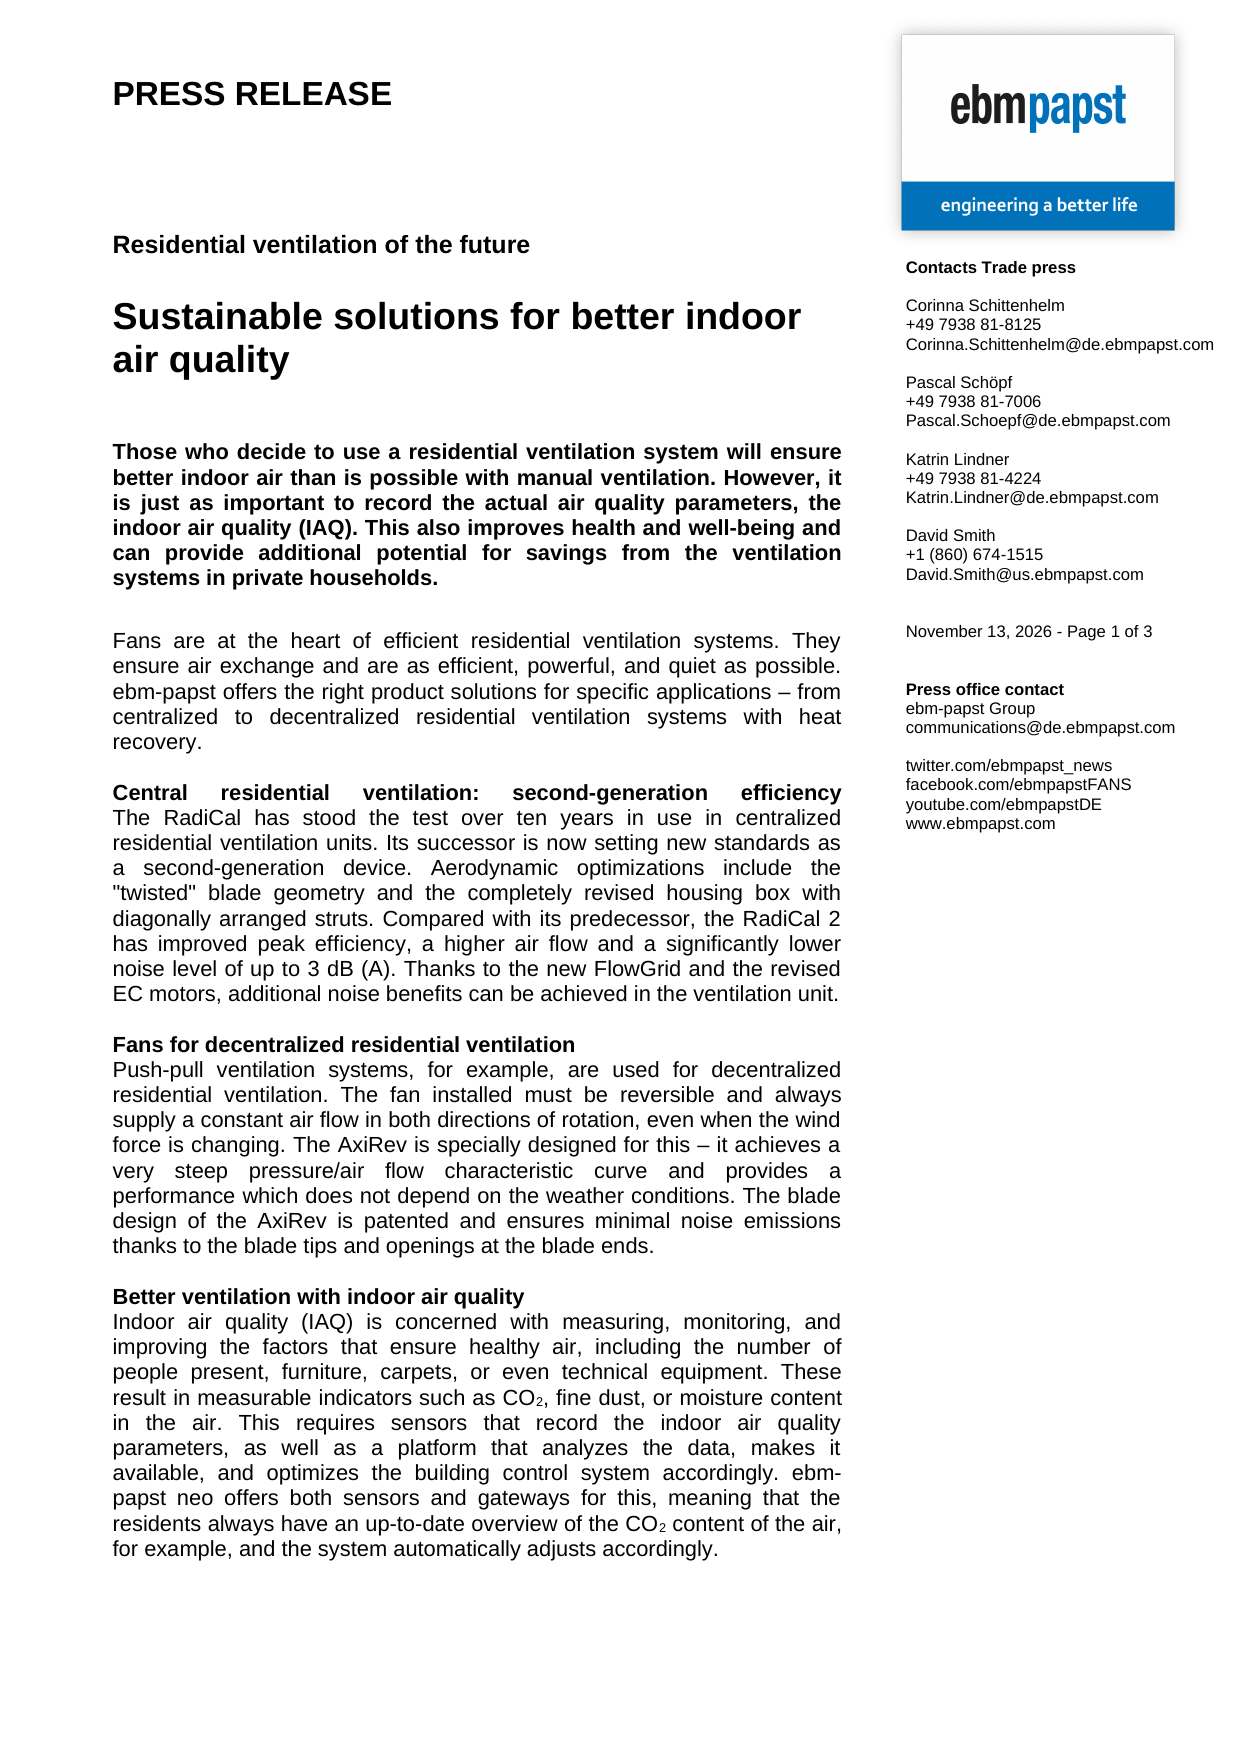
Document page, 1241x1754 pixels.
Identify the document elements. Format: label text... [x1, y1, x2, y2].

text Central residential ventilation: second-generation efficiency The RadiCal has stood the test over ten years in use in centralized residential ventilation units. Its successor is now setting new standards as a second-generation device. Aerodynamic optimizations include the "twisted" blade geometry and the completely revised housing box with diagonally arranged struts. Compared with its predecessor, the RadiCal 2 has improved peak efficiency, a higher air flow and a significantly lower noise level of up to 3 dB (A). Thanks to the new FlowGrid and the revised EC motors, additional noise benefits can be achieved in the ventilation unit. [112, 779, 842, 1006]
picture [882, 15, 1194, 250]
text Fans are at the heart of efficient residential ventilation systems. They ensure air exchange and are as efficient, powerful, and quiet as possible. ebm-papst offers the right product solutions for specific applications – from centralized to decentralized residential ventilation systems with heat recovery. [112, 628, 842, 754]
text Fans for decentralized residential ventilation [112, 1032, 842, 1057]
text Better ventilation with indoor air quality [112, 1284, 842, 1309]
text Push-pull ventilation systems, for example, are used for decentralized residential ventilation. The fan installed must be reversible and always supply a constant air flow in both directions of rotation, even when the wind force is changing. The AxiRev is specially designed for this – it achieves a very steep pressure/air flow characteristic curve and provides a performance which does not depend on the weather conditions. The blade design of the AxiRev is patented and ensures minimal noise emissions thanks to the blade tips and openings at the blade ends. [112, 1057, 842, 1258]
text Indoor air quality (IAQ) is concerned with measuring, monitoring, and improving the factors that ensure healthy air, including the number of people present, furniture, carpets, or even technical equipment. These result in measurable indicators such as CO2, fine dust, or moisture content in the air. This requires sensors that record the indoor air quality parameters, as well as a platform that analyzes the data, makes it available, and optimizes the building control system accordingly. ebm-papst neo offers both sensors and gateways for this, meaning that the residents always have an up-to-date overview of the CO2 content of the air, for example, and the system automatically adjusts accordingly. [112, 1309, 842, 1561]
text Those who decide to use a residential ventilation system will ensure better indoor air than is possible with manual ventilation. However, it is just as important to record the actual air quality parameters, the indoor air quality (IAQ). This also improves health and well-being and can provide additional potential for savings from the ventilation systems in private households. [112, 439, 842, 590]
